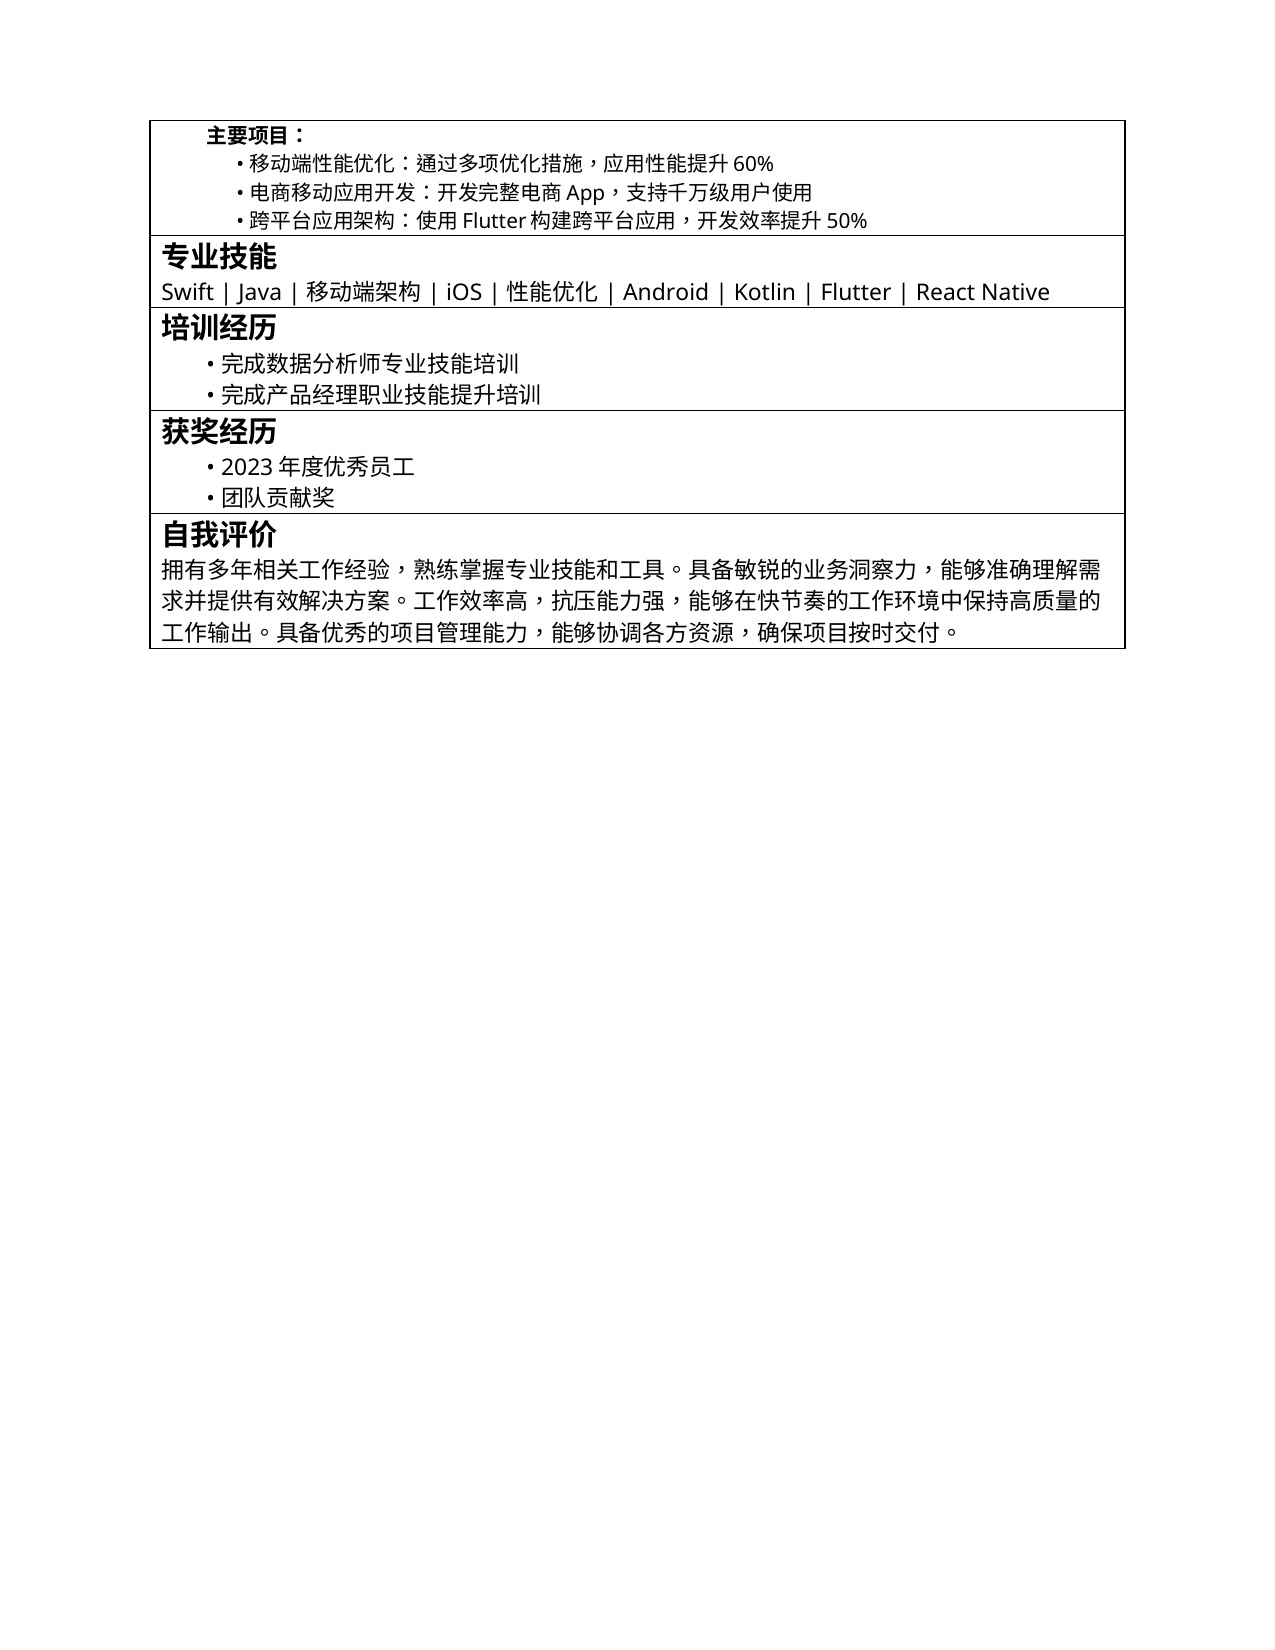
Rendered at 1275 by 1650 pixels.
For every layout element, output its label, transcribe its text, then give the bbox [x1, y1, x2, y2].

table_cell 专业技能 Swift | Java | 移动端架构 | iOS | 性能优化 | Android | Kotlin | Flutter | React Native [151, 236, 1124, 307]
table_cell 自我评价 拥有多年相关工作经验，熟练掌握专业技能和工具。具备敏锐的业务洞察力，能够准确理解需求并提供有效解决方案。工作效率高，抗压能力强，能够在快节奏的工作环境中保持高质量的工作输出。具备优秀的项目管理能力，能够协调各方资源，确保项目按时交付。 [151, 514, 1124, 648]
table_cell 培训经历 • 完成数据分析师专业技能培训 • 完成产品经理职业技能提升培训 [151, 308, 1124, 410]
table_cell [151, 121, 1124, 235]
table_cell 获奖经历 • 2023年度优秀员工 • 团队贡献奖 [151, 411, 1124, 513]
